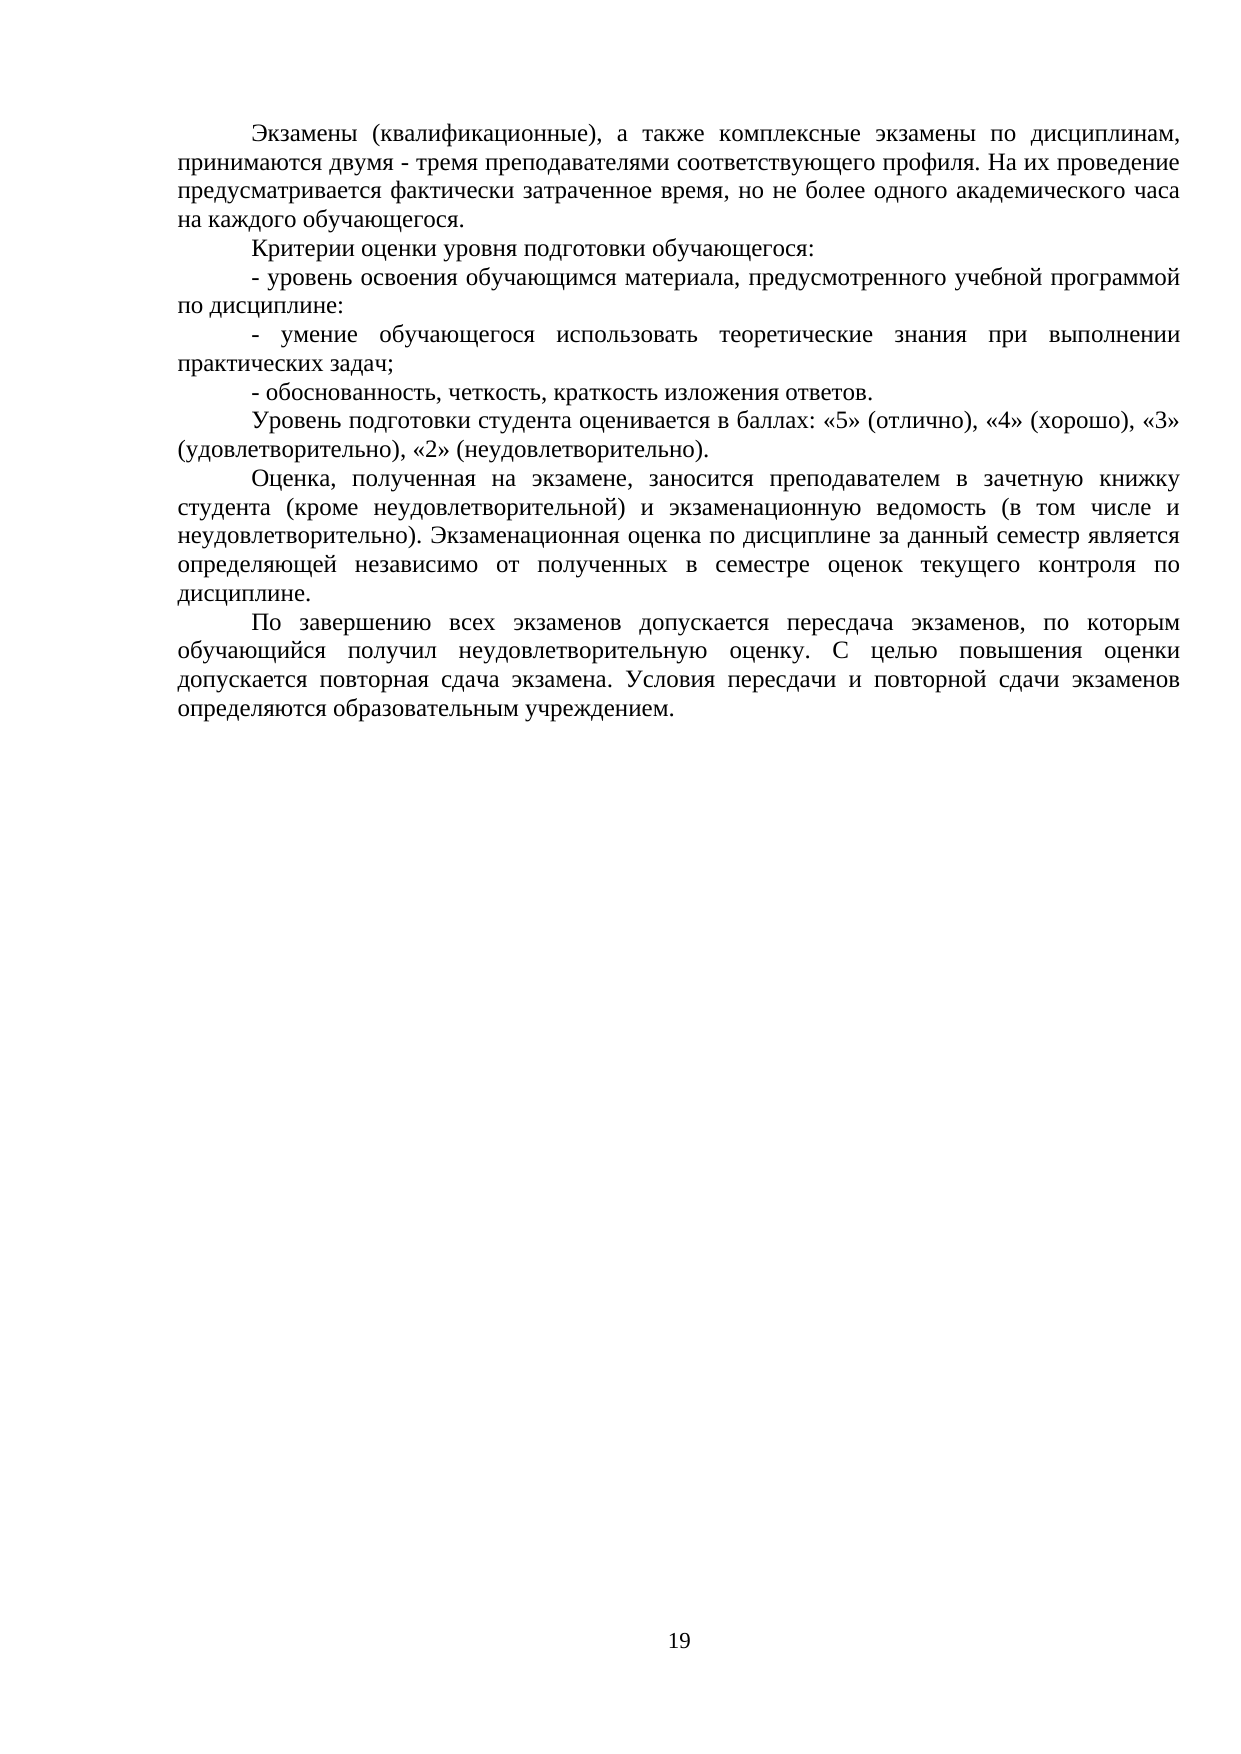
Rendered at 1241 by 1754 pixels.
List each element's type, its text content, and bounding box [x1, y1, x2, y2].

text По завершению всех экзаменов допускается пересдача экзаменов, по которым обучающийся получил неудовлетворительную оценку. С целью повышения оценки допускается повторная сдача экзамена. Условия пересдачи и повторной сдачи экзаменов определяются образовательным учреждением. [177, 607, 1181, 722]
text - умение обучающегося использовать теоретические знания при выполнении практических задач; [177, 319, 1181, 377]
text Критерии оценки уровня подготовки обучающегося: [177, 233, 1181, 262]
text - обоснованность, четкость, краткость изложения ответов. [177, 377, 1181, 406]
text Экзамены (квалификационные), а также комплексные экзамены по дисциплинам, принимаются двумя - тремя преподавателями соответствующего профиля. На их проведение предусматривается фактически затраченное время, но не более одного академического часа на каждого обучающегося. [177, 118, 1181, 233]
text - уровень освоения обучающимся материала, предусмотренного учебной программой по дисциплине: [177, 262, 1181, 319]
text Уровень подготовки студента оценивается в баллах: «5» (отлично), «4» (хорошо), «3» (удовлетворительно), «2» (неудовлетворительно). [177, 406, 1181, 463]
text Оценка, полученная на экзамене, заносится преподавателем в зачетную книжку студента (кроме неудовлетворительной) и экзаменационную ведомость (в том числе и неудовлетворительно). Экзаменационная оценка по дисциплине за данный семестр является определяющей независимо от полученных в семестре оценок текущего контроля по дисциплине. [177, 463, 1181, 607]
